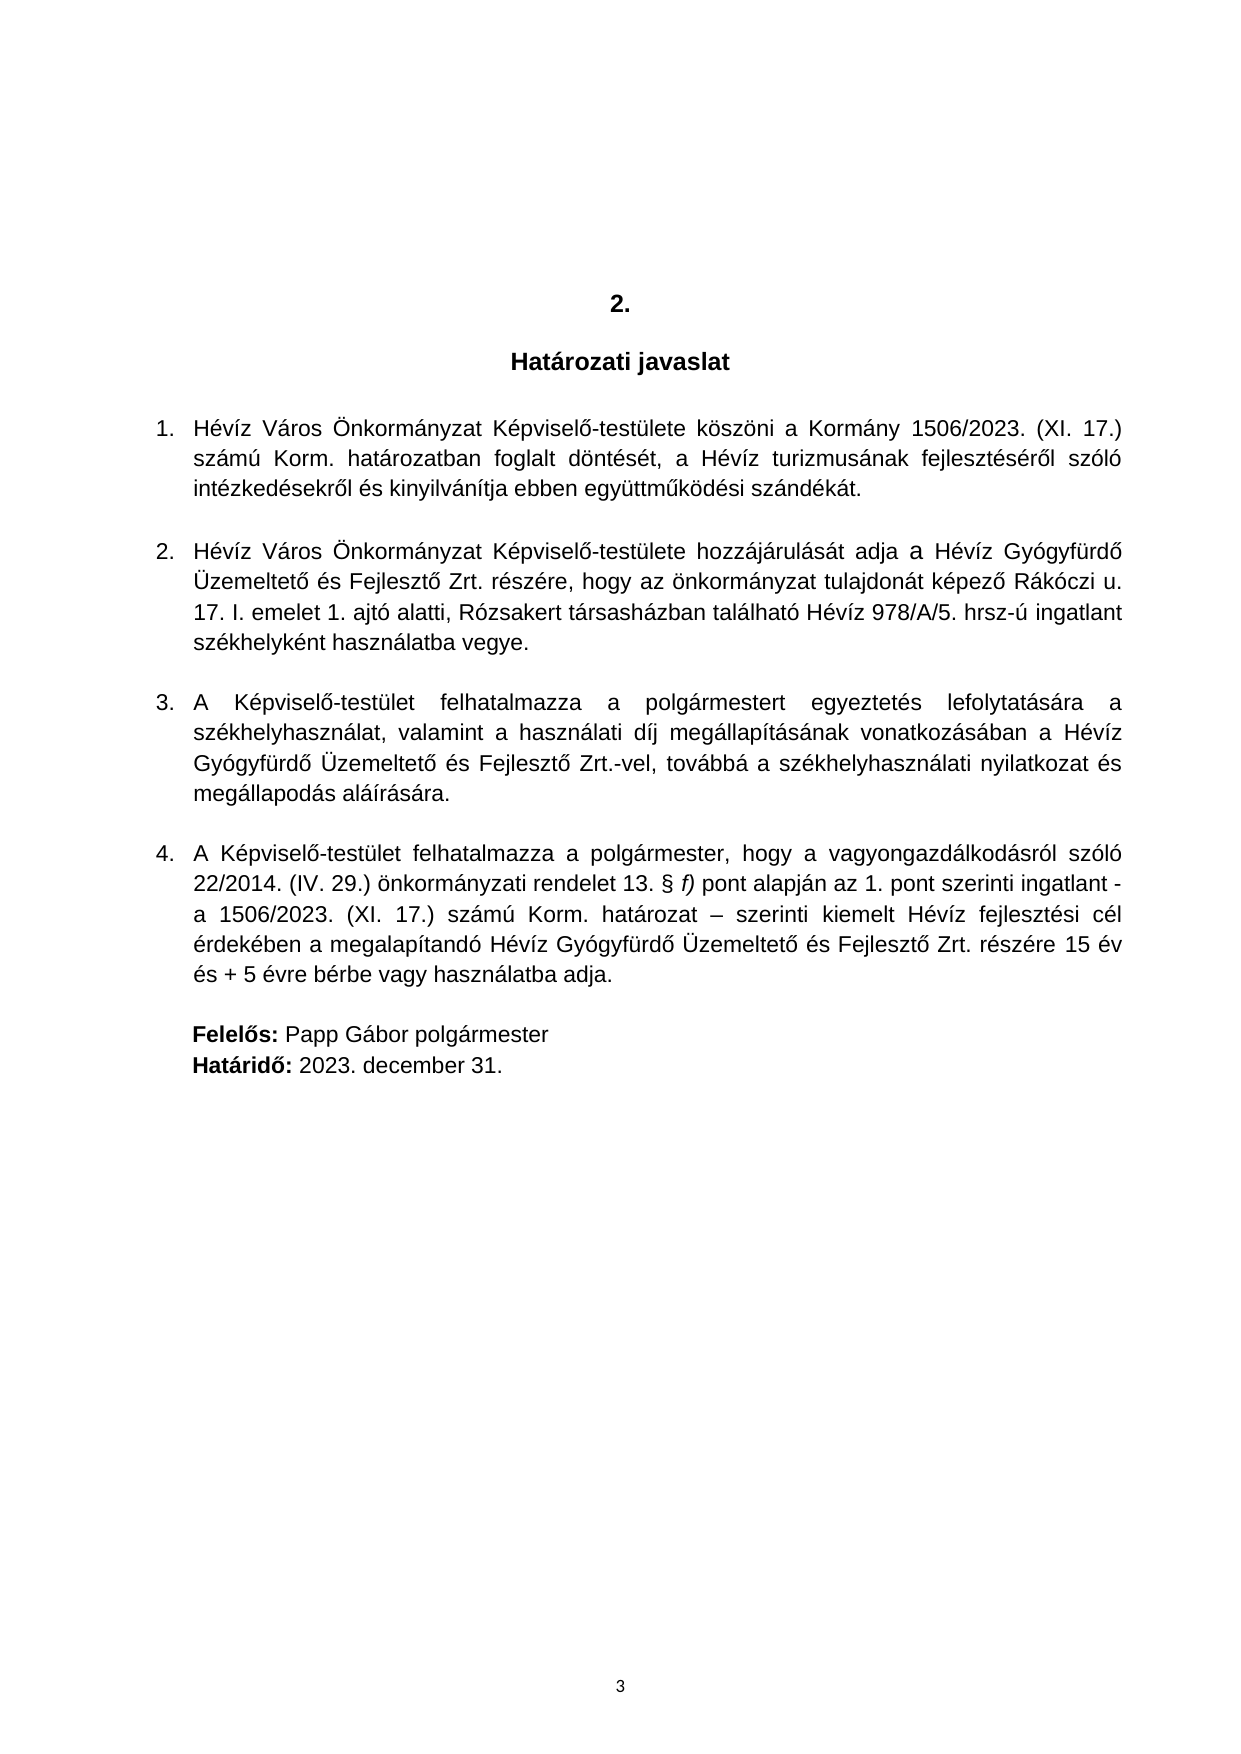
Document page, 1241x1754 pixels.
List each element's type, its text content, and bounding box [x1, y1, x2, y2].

text Határozati javaslat [118, 347, 1122, 375]
text Felelős: polgármester [118, 1021, 1122, 1048]
list Hévíz Város Önkormányzat Képviselő-testülete hozzájárulását adja a Hévíz Gyógyfürdő Üzemeltető és Fejlesztő Zrt. részére, hogy az önkormányzat tulajdonát képező Rákóczi u. 17. I. emelet 1. ajtó alatti, Rózsakert társasházban található Hévíz 978/A/5. hrsz-ú ingatlant székhelyként használatba vegye. [156, 536, 1122, 655]
text Határidő: 2023. december 31. [118, 1052, 1122, 1078]
list A Képviselő-testület felhatalmazza a polgármestert egyeztetés lefolytatására a székhelyhasználat, valamint a használati díj megállapításának vonatkozásában a Hévíz Gyógyfürdő Üzemeltető és Fejlesztő Zrt.-vel, továbbá a székhelyhasználati nyilatkozat és megállapodás aláírására. [156, 689, 1122, 806]
list A Képviselő-testület felhatalmazza a polgármester, hogy a vagyongazdálkodásról szóló 22/2014. (IV. 29.) önkormányzati rendelet 13. § f) pont alapján az 1. pont szerinti ingatlant - a 1506/2023. (XI. 17.) számú Korm. határozat – szerinti kiemelt Hévíz fejlesztési cél érdekében a megalapítandó Hévíz Gyógyfürdő Üzemeltető és Fejlesztő Zrt. részére 15 év és + 5 évre bérbe vagy használatba adja. [156, 840, 1122, 987]
text 2. [118, 289, 1122, 318]
list Hévíz Város Önkormányzat Képviselő-testülete köszöni a Kormány 1506/2023. (XI. 17.) számú Korm. határozatban foglalt döntését, a Hévíz turizmusának fejlesztéséről szóló intézkedésekről és kinyilvánítja ebben együttműködési szándékát. [156, 415, 1122, 502]
